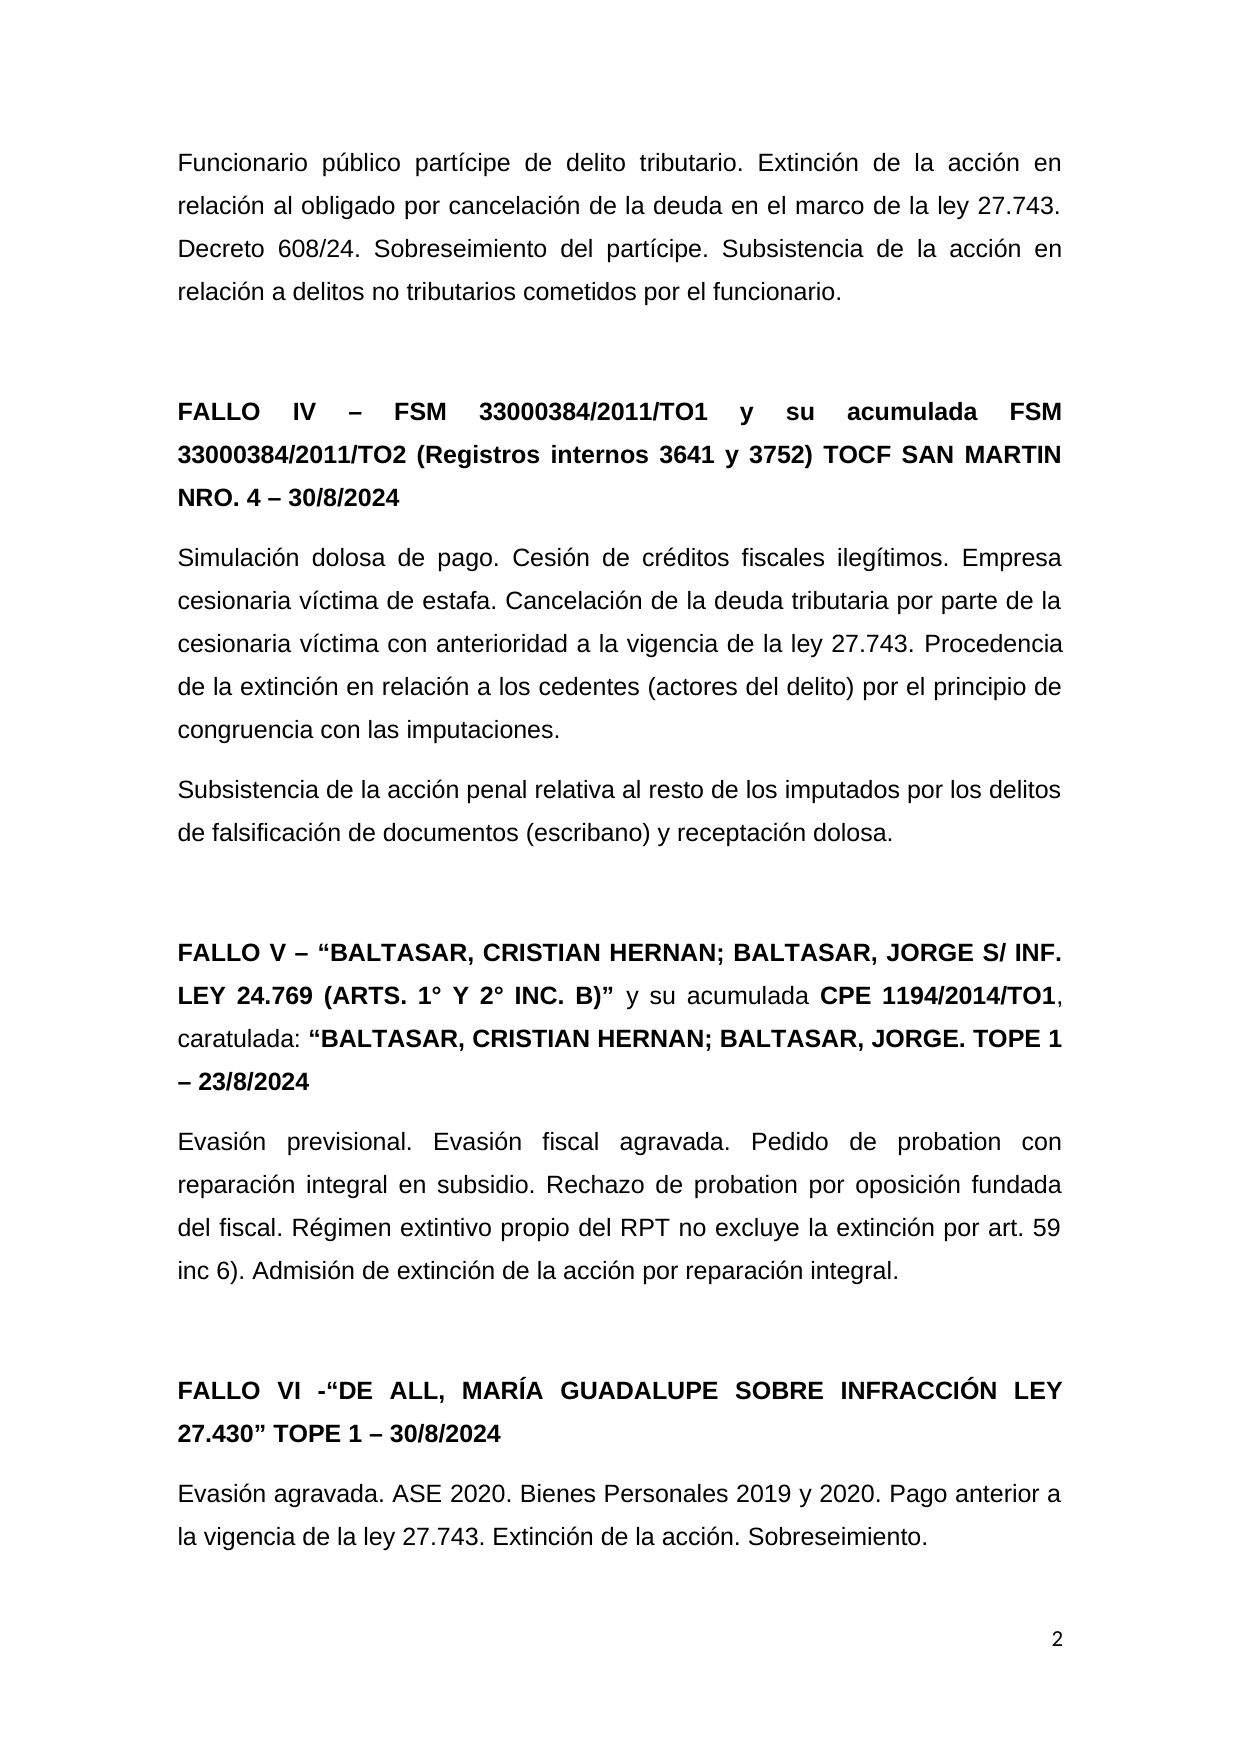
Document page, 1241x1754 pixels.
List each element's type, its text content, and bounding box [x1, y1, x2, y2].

text FALLO V – “BALTASAR, CRISTIAN HERNAN; BALTASAR, JORGE S/ INF. LEY 24.769 (ARTS. 1° Y 2° INC. B)” y su acumulada CPE 1194/2014/TO1, caratulada: “BALTASAR, CRISTIAN HERNAN; BALTASAR, JORGE. TOPE 1 – 23/8/2024 [177, 938, 1063, 1096]
text FALLO IV – FSM 33000384/2011/TO1 y su acumulada FSM 33000384/2011/TO2 (Registros internos 3641 y 3752) TOCF SAN MARTIN NRO. 4 – 30/8/2024 [177, 397, 1063, 512]
text Funcionario público partícipe de delito tributario. Extinción de la acción en relación al obligado por cancelación de la deuda en el marco de la ley 27.743. Decreto 608/24. Sobreseimiento del partícipe. Subsistencia de la acción en relación a delitos no tributarios cometidos por el funcionario. [177, 148, 1063, 306]
text FALLO VI -“DE ALL, MARÍA GUADALUPE SOBRE INFRACCIÓN LEY 27.430” TOPE 1 – 30/8/2024 [177, 1376, 1063, 1448]
text Evasión agravada. ASE 2020. Bienes Personales 2019 y 2020. Pago anterior a la vigencia de la ley 27.743. Extinción de la acción. Sobreseimiento. [177, 1479, 1063, 1551]
text Simulación dolosa de pago. Cesión de créditos fiscales ilegítimos. Empresa cesionaria víctima de estafa. Cancelación de la deuda tributaria por parte de la cesionaria víctima con anterioridad a la vigencia de la ley 27.743. Procedencia de la extinción en relación a los cedentes (actores del delito) por el principio de congruencia con las imputaciones. [177, 543, 1063, 744]
text Subsistencia de la acción penal relativa al resto de los imputados por los delitos de falsificación de documentos (escribano) y receptación dolosa. [177, 775, 1063, 847]
text Evasión previsional. Evasión fiscal agravada. Pedido de probation con reparación integral en subsidio. Rechazo de probation por oposición fundada del fiscal. Régimen extintivo propio del RPT no excluye la extinción por art. 59 inc 6). Admisión de extinción de la acción por reparación integral. [177, 1127, 1063, 1285]
